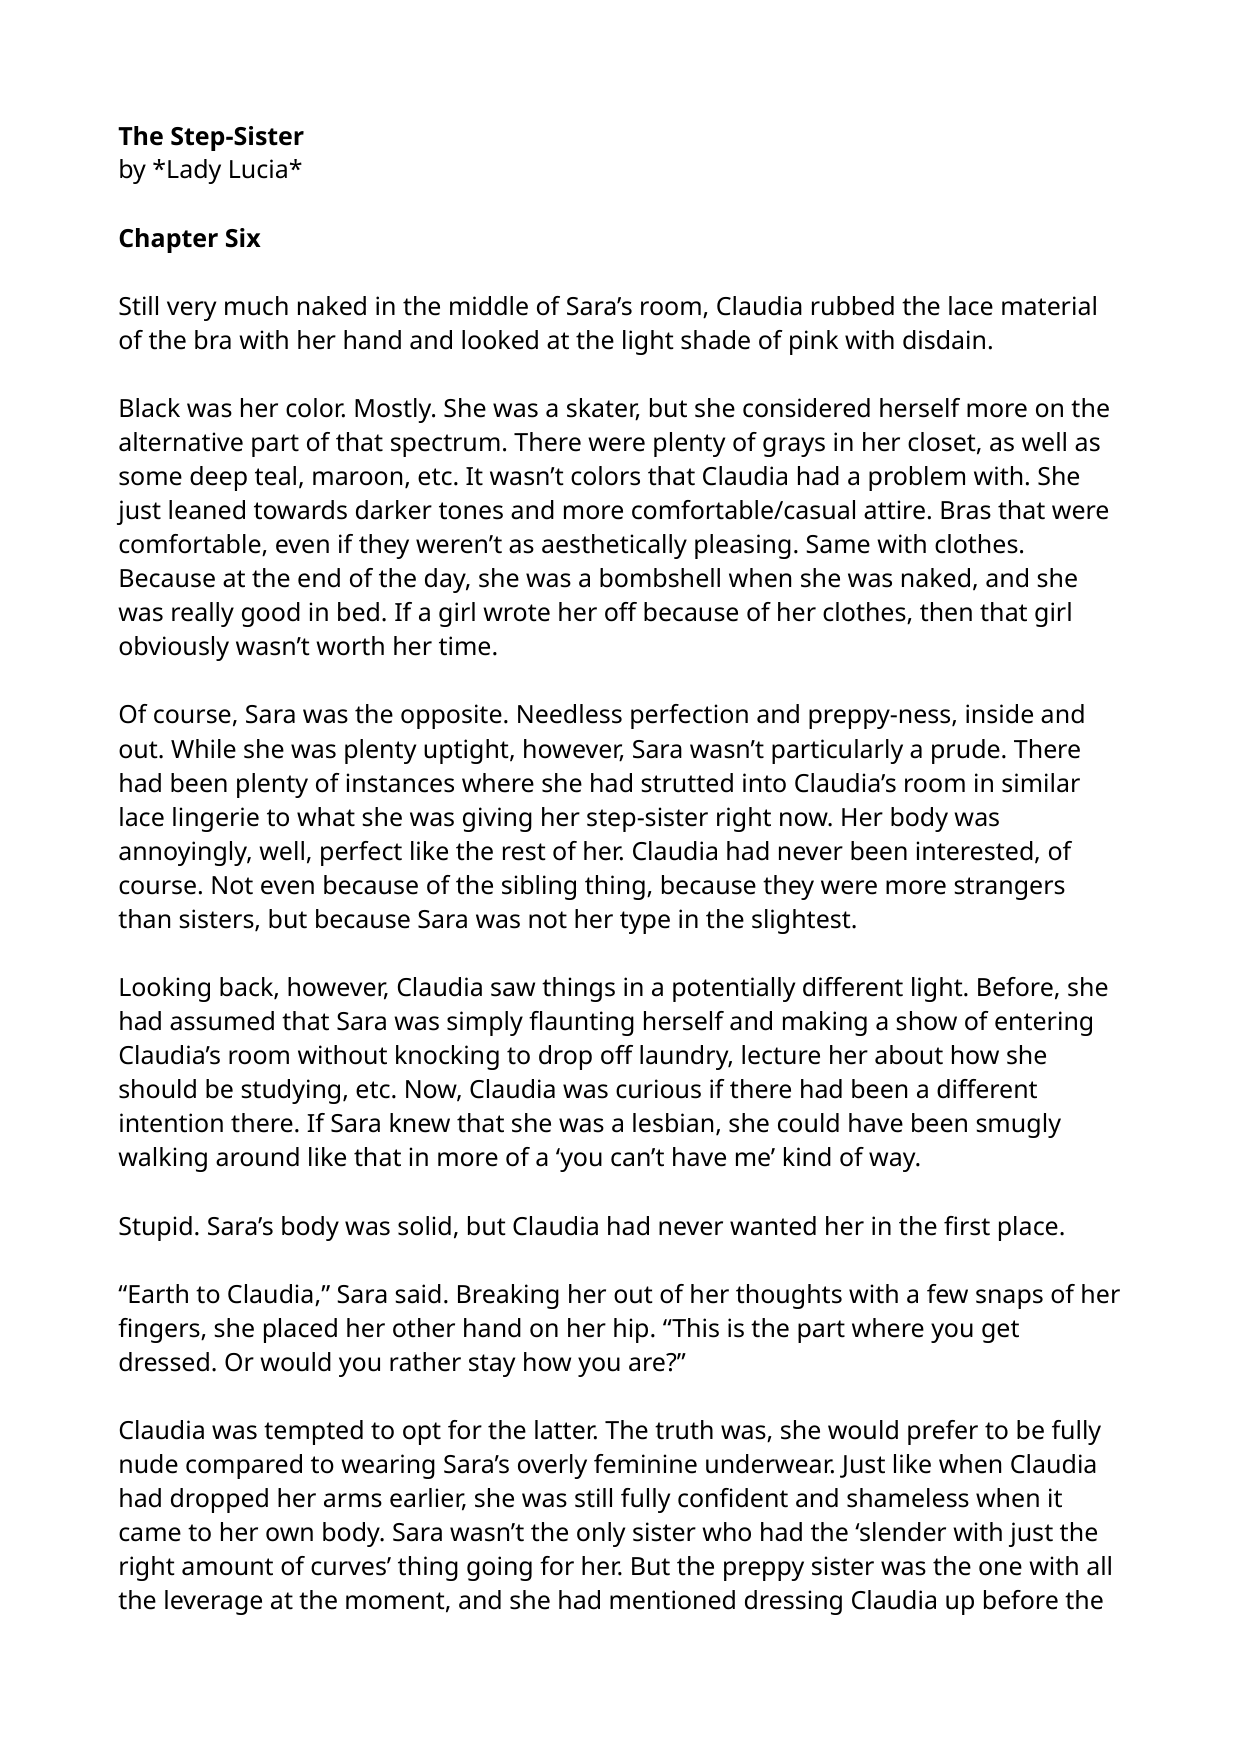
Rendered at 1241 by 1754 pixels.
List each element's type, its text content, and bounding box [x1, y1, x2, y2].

text Black was her color. Mostly. She was a skater, but she considered herself more on the alternative part of that spectrum. There were plenty of grays in her closet, as well as some deep teal, maroon, etc. It wasn’t colors that Claudia had a problem with. She just leaned towards darker tones and more comfortable/casual attire. Bras that were comfortable, even if they weren’t as aesthetically pleasing. Same with clothes. Because at the end of the day, she was a bombshell when she was naked, and she was really good in bed. If a girl wrote her off because of her clothes, then that girl obviously wasn’t worth her time. [118, 391, 1122, 663]
text Stupid. Sara’s body was solid, but Claudia had never wanted her in the first place. [118, 1208, 1122, 1242]
text “Earth to Claudia,” Sara said. Breaking her out of her thoughts with a few snaps of her fingers, she placed her other hand on her hip. “This is the part where you get dressed. Or would you rather stay how you are?” [118, 1276, 1122, 1378]
text by *Lady Lucia* [118, 152, 1122, 186]
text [118, 1412, 1122, 1617]
text The Step-Sister [118, 118, 1122, 152]
text Chapter Six [118, 220, 1122, 254]
text Still very much naked in the middle of Sara’s room, Claudia rubbed the lace material of the bra with her hand and looked at the light shade of pink with disdain. [118, 288, 1122, 357]
text Looking back, however, Claudia saw things in a potentially different light. Before, she had assumed that Sara was simply flaunting herself and making a show of entering Claudia’s room without knocking to drop off laundry, lecture her about how she should be studying, etc. Now, Claudia was curious if there had been a different intention there. If Sara knew that she was a lesbian, she could have been smugly walking around like that in more of a ‘you can’t have me’ kind of way. [118, 970, 1122, 1174]
text Of course, Sara was the opposite. Needless perfection and preppy-ness, inside and out. While she was plenty uptight, however, Sara wasn’t particularly a prude. There had been plenty of instances where she had strutted into Claudia’s room in similar lace lingerie to what she was giving her step-sister right now. Her body was annoyingly, well, perfect like the rest of her. Claudia had never been interested, of course. Not even because of the sibling thing, because they were more strangers than sisters, but because Sara was not her type in the slightest. [118, 697, 1122, 936]
